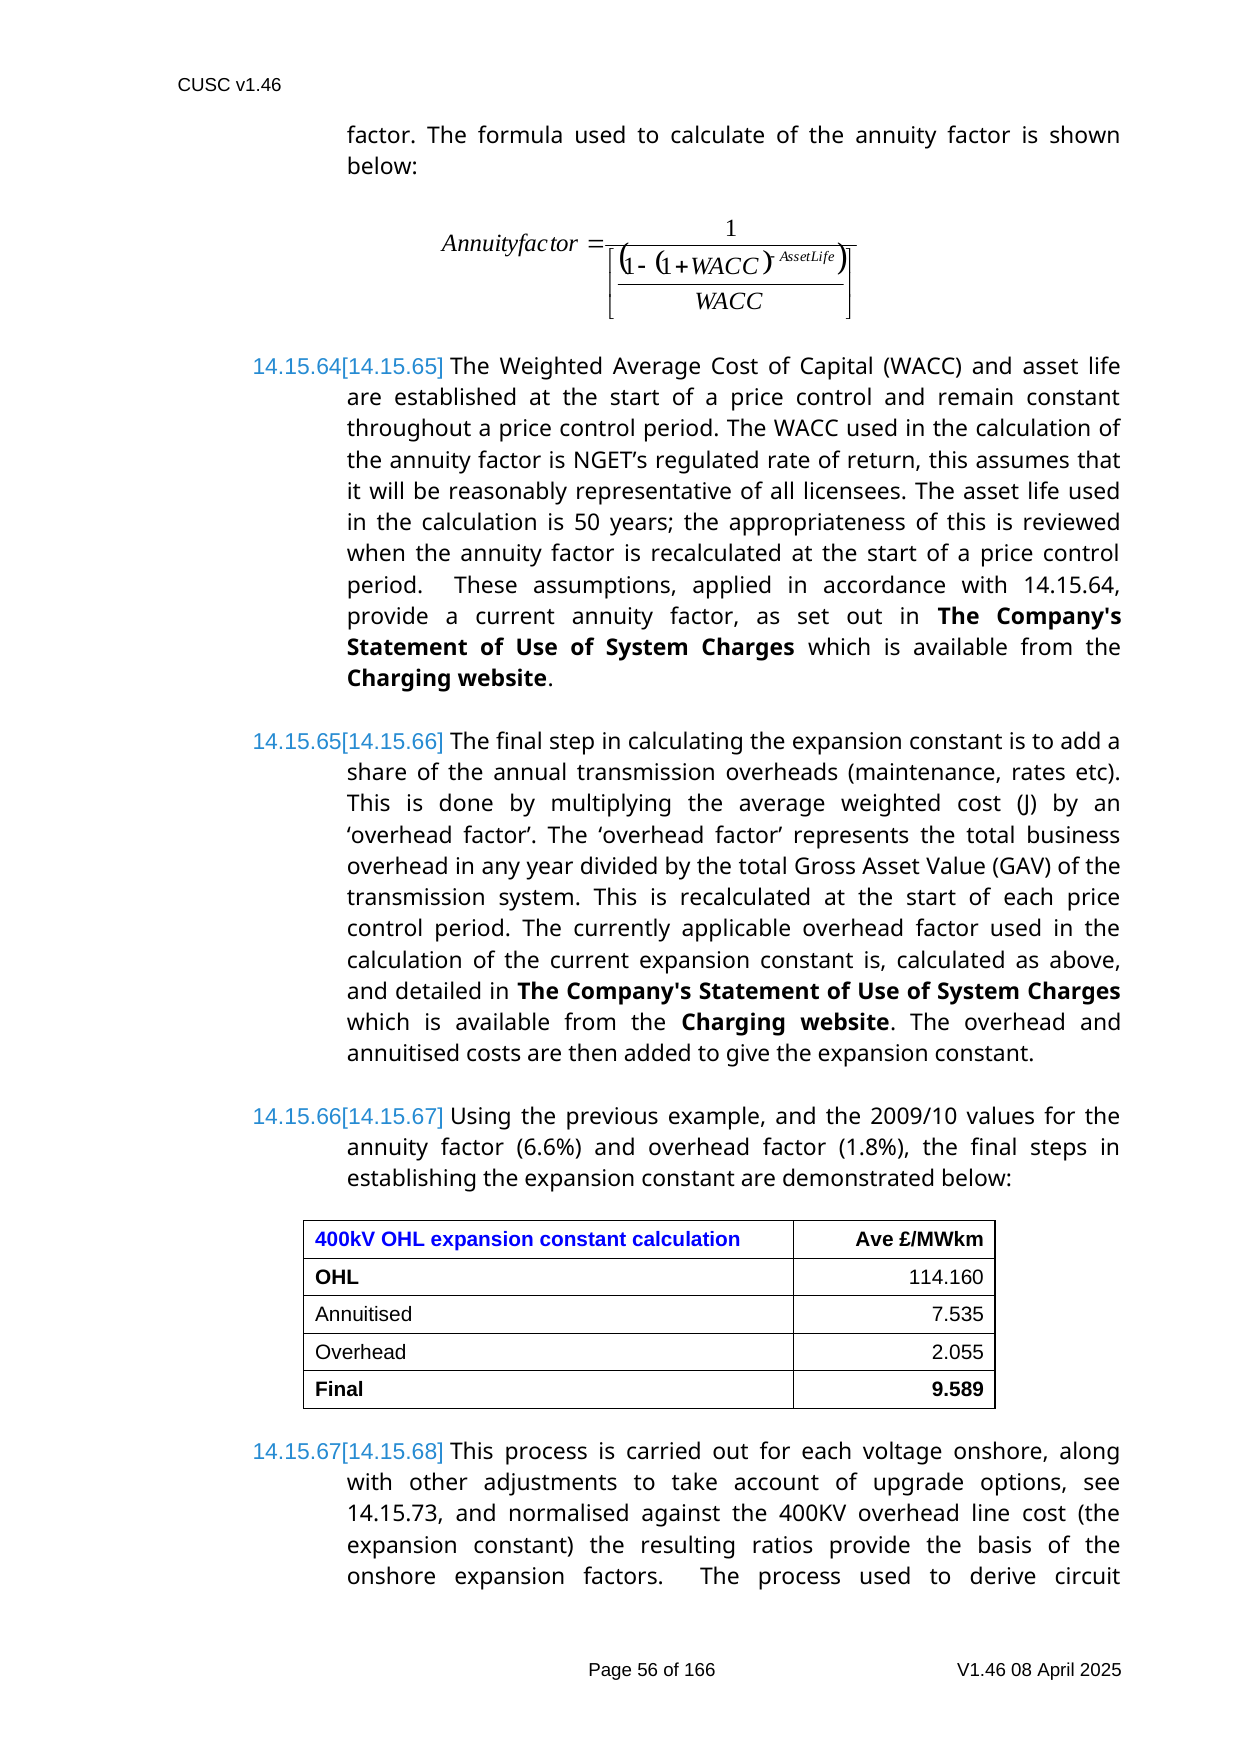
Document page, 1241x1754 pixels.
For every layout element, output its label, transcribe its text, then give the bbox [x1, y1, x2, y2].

list The final step in calculating the expansion constant is to add a share of the annual transmission overheads (maintenance, rates etc). This is done by multiplying the average weighted cost (J) by an ‘overhead factor’. The ‘overhead factor’ represents the total business overhead in any year divided by the total Gross Asset Value (GAV) of the transmission system. This is recalculated at the start of each price control period. The currently applicable overhead factor used in the calculation of the current expansion constant is, calculated as above, and detailed in The Company's Statement of Use of System Charges which is available from the Charging website. The overhead and annuitised costs are then added to give the expansion constant. [252, 725, 1121, 1069]
table_cell 7.535 [794, 1296, 994, 1332]
table_cell 114.160 [794, 1259, 994, 1295]
table_header 400kV OHL expansion constant calculation [304, 1221, 793, 1257]
table_cell Final [304, 1371, 793, 1407]
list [252, 119, 1121, 181]
table_cell OHL [304, 1259, 793, 1295]
table_cell Overhead [304, 1334, 793, 1370]
list Using the previous example, and the 2009/10 values for the annuity factor (6.6%) and overhead factor (1.8%), the final steps in establishing the expansion constant are demonstrated below: [252, 1100, 1121, 1194]
list The Weighted Average Cost of Capital (WACC) and asset life are established at the start of a price control and remain constant throughout a price control period. The WACC used in the calculation of the annuity factor is NGET’s regulated rate of return, this assumes that it will be reasonably representative of all licensees. The asset life used in the calculation is 50 years; the appropriateness of this is reviewed when the annuity factor is recalculated at the start of a price control period. These assumptions, applied in accordance with 14.15.64, provide a current annuity factor, as set out in The Company's Statement of Use of System Charges which is available from the Charging website. [252, 350, 1121, 694]
table_cell Annuitised [304, 1296, 793, 1332]
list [252, 1435, 1121, 1591]
table_header Ave £/MWkm [794, 1221, 994, 1257]
table_cell 9.589 [794, 1371, 994, 1407]
table_cell 2.055 [794, 1334, 994, 1370]
